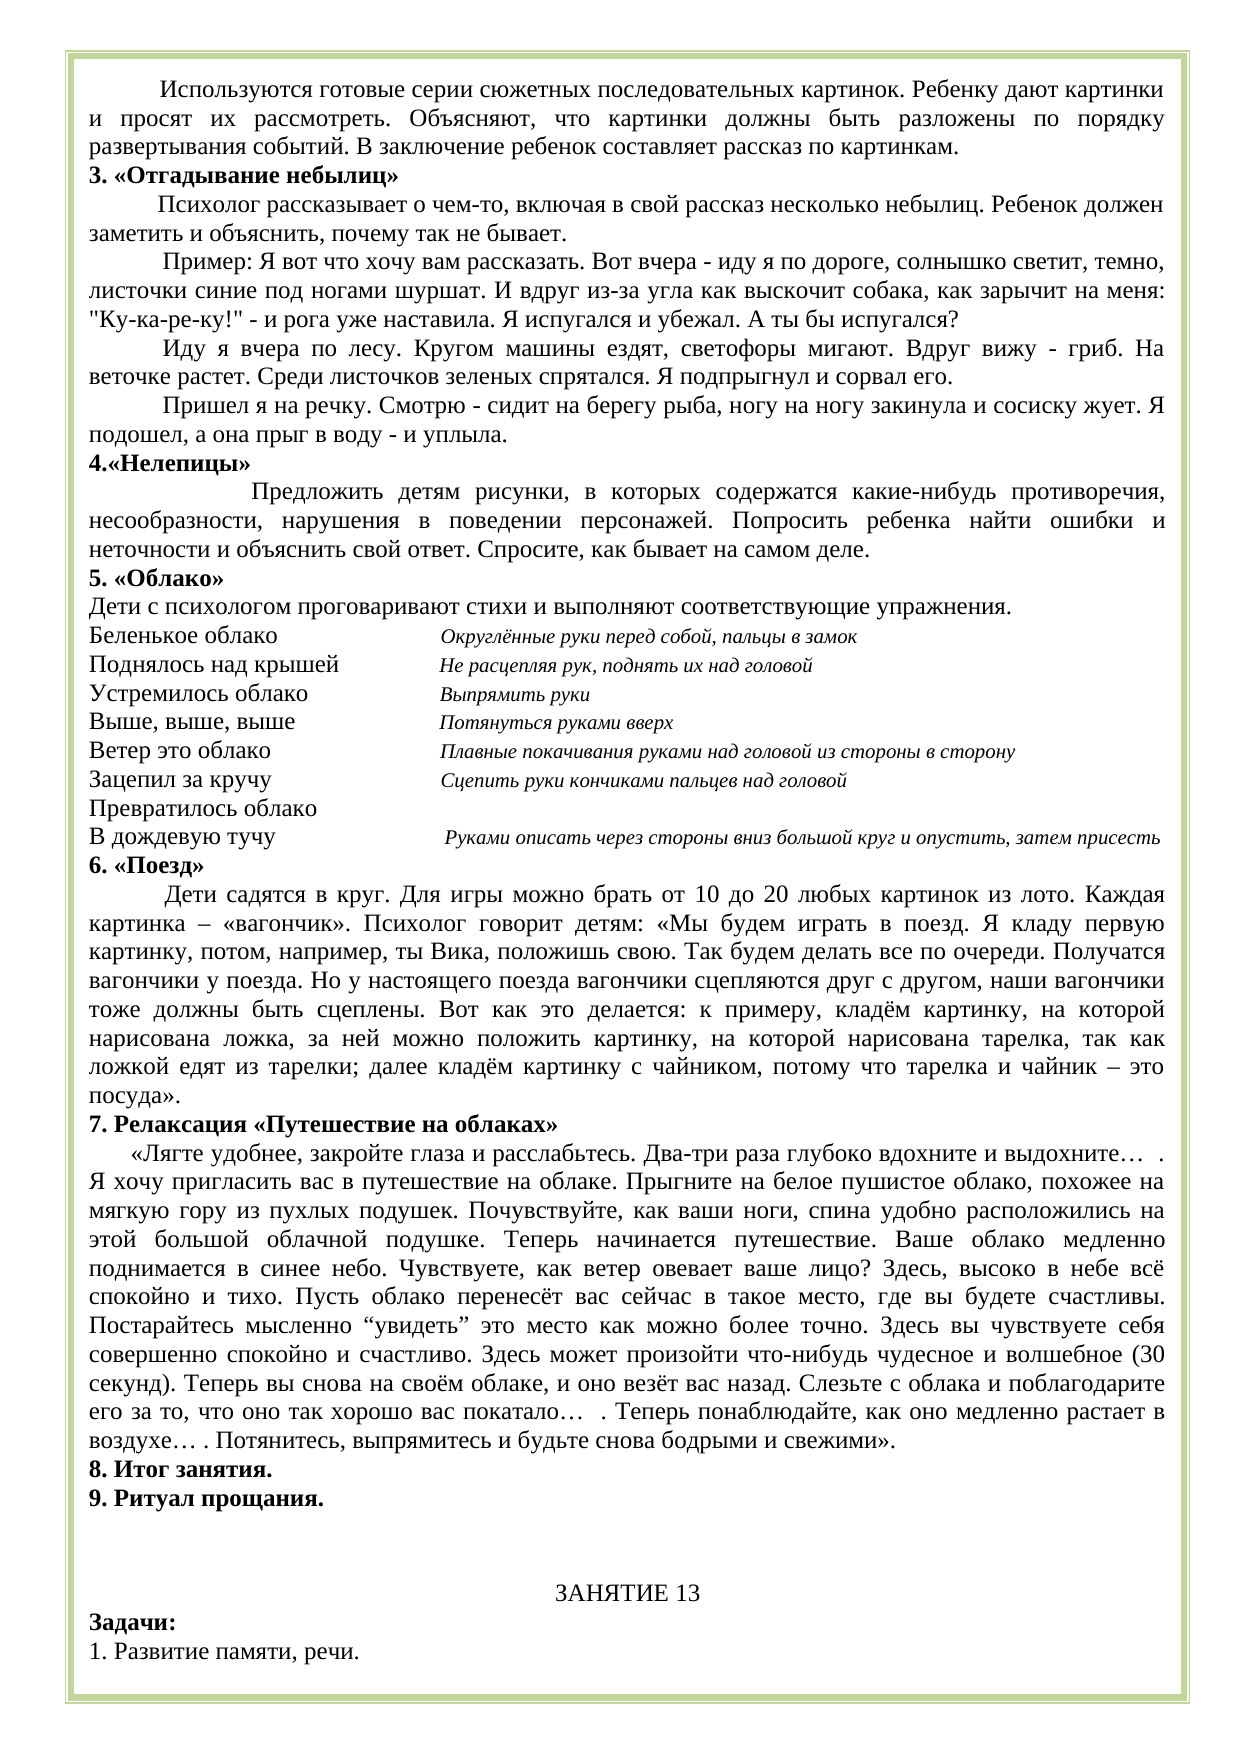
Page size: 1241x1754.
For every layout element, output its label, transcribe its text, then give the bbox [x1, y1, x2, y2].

text «Лягте удобнее, закройте глаза и расслабьтесь. Два-три раза глубоко вдохните и выдохните… . Я хочу пригласить вас в путешествие на облаке. Прыгните на белое пушистое облако, похожее на мягкую гору из пухлых подушек. Почувствуйте, как ваши ноги, спина удобно расположились на этой большой облачной подушке. Теперь начинается путешествие. Ваше облако медленно поднимается в синее небо. Чувствуете, как ветер овевает ваше лицо? Здесь, высоко в небе всё спокойно и тихо. Пусть облако перенесёт вас сейчас в такое место, где вы будете счастливы. Постарайтесь мысленно “увидеть” это место как можно более точно. Здесь вы чувствуете себя совершенно спокойно и счастливо. Здесь может произойти что-нибудь чудесное и волшебное (30 секунд). Теперь вы снова на своём облаке, и оно везёт вас назад. Слезьте с облака и поблагодарите его за то, что оно так хорошо вас покатало… . Теперь понаблюдайте, как оно медленно растает в воздухе… . Потянитесь, выпрямитесь и будьте снова бодрыми и свежими». [89, 1138, 1166, 1454]
text 1. Развитие памяти, речи. [89, 1636, 1166, 1665]
text Пример: Я вот что хочу вам рассказать. Вот вчера - иду я по дороге, солнышко светит, темно, листочки синие под ногами шуршат. И вдруг из-за угла как выскочит собака, как зарычит на меня: "Ку-ка-ре-ку!" - и рога уже наставила. Я испугался и убежал. А ты бы испугался? [89, 246, 1166, 333]
text Ветер это облако Плавные покачивания руками над головой из стороны в сторону [89, 735, 1166, 764]
text В дождевую тучу Руками описать через стороны вниз большой круг и опустить, затем присесть [89, 821, 1166, 850]
text Устремилось облако Выпрямить руки [89, 678, 1166, 706]
text Пришел я на речку. Смотрю - сидит на берегу рыба, ногу на ногу закинула и сосиску жует. Я подошел, а она прыг в воду - и уплыла. [89, 390, 1166, 448]
text ЗАНЯТИЕ 13 [89, 1578, 1166, 1607]
text 7. Релаксация «Путешествие на облаках» [89, 1109, 1166, 1138]
text Иду я вчера по лесу. Кругом машины ездят, светофоры мигают. Вдруг вижу - гриб. На веточке растет. Среди листочков зеленых спрятался. Я подпрыгнул и сорвал его. [89, 333, 1166, 390]
text Дети садятся в круг. Для игры можно брать от 10 до 20 любых картинок из лото. Каждая картинка – «вагончик». Психолог говорит детям: «Мы будем играть в поезд. Я кладу первую картинку, потом, например, ты Вика, положишь свою. Так будем делать все по очереди. Получатся вагончики у поезда. Но у настоящего поезда вагончики сцепляются друг с другом, наши вагончики тоже должны быть сцеплены. Вот как это делается: к примеру, кладём картинку, на которой нарисована ложка, за ней можно положить картинку, на которой нарисована тарелка, так как ложкой едят из тарелки; далее кладём картинку с чайником, потому что тарелка и чайник – это посуда». [89, 879, 1166, 1109]
text 5. «Облако» [89, 563, 1166, 591]
text 6. «Поезд» [89, 850, 1166, 879]
text Используются готовые серии сюжетных последовательных картинок. Ребенку дают картинки и просят их рассмотреть. Объясняют, что картинки должны быть разложены по порядку развертывания событий. В заключение ребенок составляет рассказ по картинкам. [89, 74, 1166, 160]
text 9. Ритуал прощания. [89, 1483, 1166, 1511]
text Поднялось над крышей Не расцепляя рук, поднять их над головой [89, 649, 1166, 678]
text Дети с психологом проговаривают стихи и выполняют соответствующие упражнения. [89, 591, 1166, 620]
text 3. «Отгадывание небылиц» Психолог рассказывает о чем-то, включая в свой рассказ несколько небылиц. Ребенок должен заметить и объяснить, почему так не бывает. [89, 160, 1166, 246]
text Выше, выше, выше Потянуться руками вверх [89, 706, 1166, 735]
text Превратилось облако [89, 793, 1166, 821]
text Зацепил за кручу Сцепить руки кончиками пальцев над головой [89, 764, 1166, 793]
text 8. Итог занятия. [89, 1454, 1166, 1483]
text Беленькое облако Округлённые руки перед собой, пальцы в замок [89, 620, 1166, 649]
text 4.«Нелепицы» Предложить детям рисунки, в которых содержатся какие-нибудь противоречия, несообразности, нарушения в поведении персонажей. Попросить ребенка найти ошибки и неточности и объяснить свой ответ. Спросите, как бывает на самом деле. [89, 448, 1166, 563]
text Задачи: [89, 1607, 1166, 1636]
